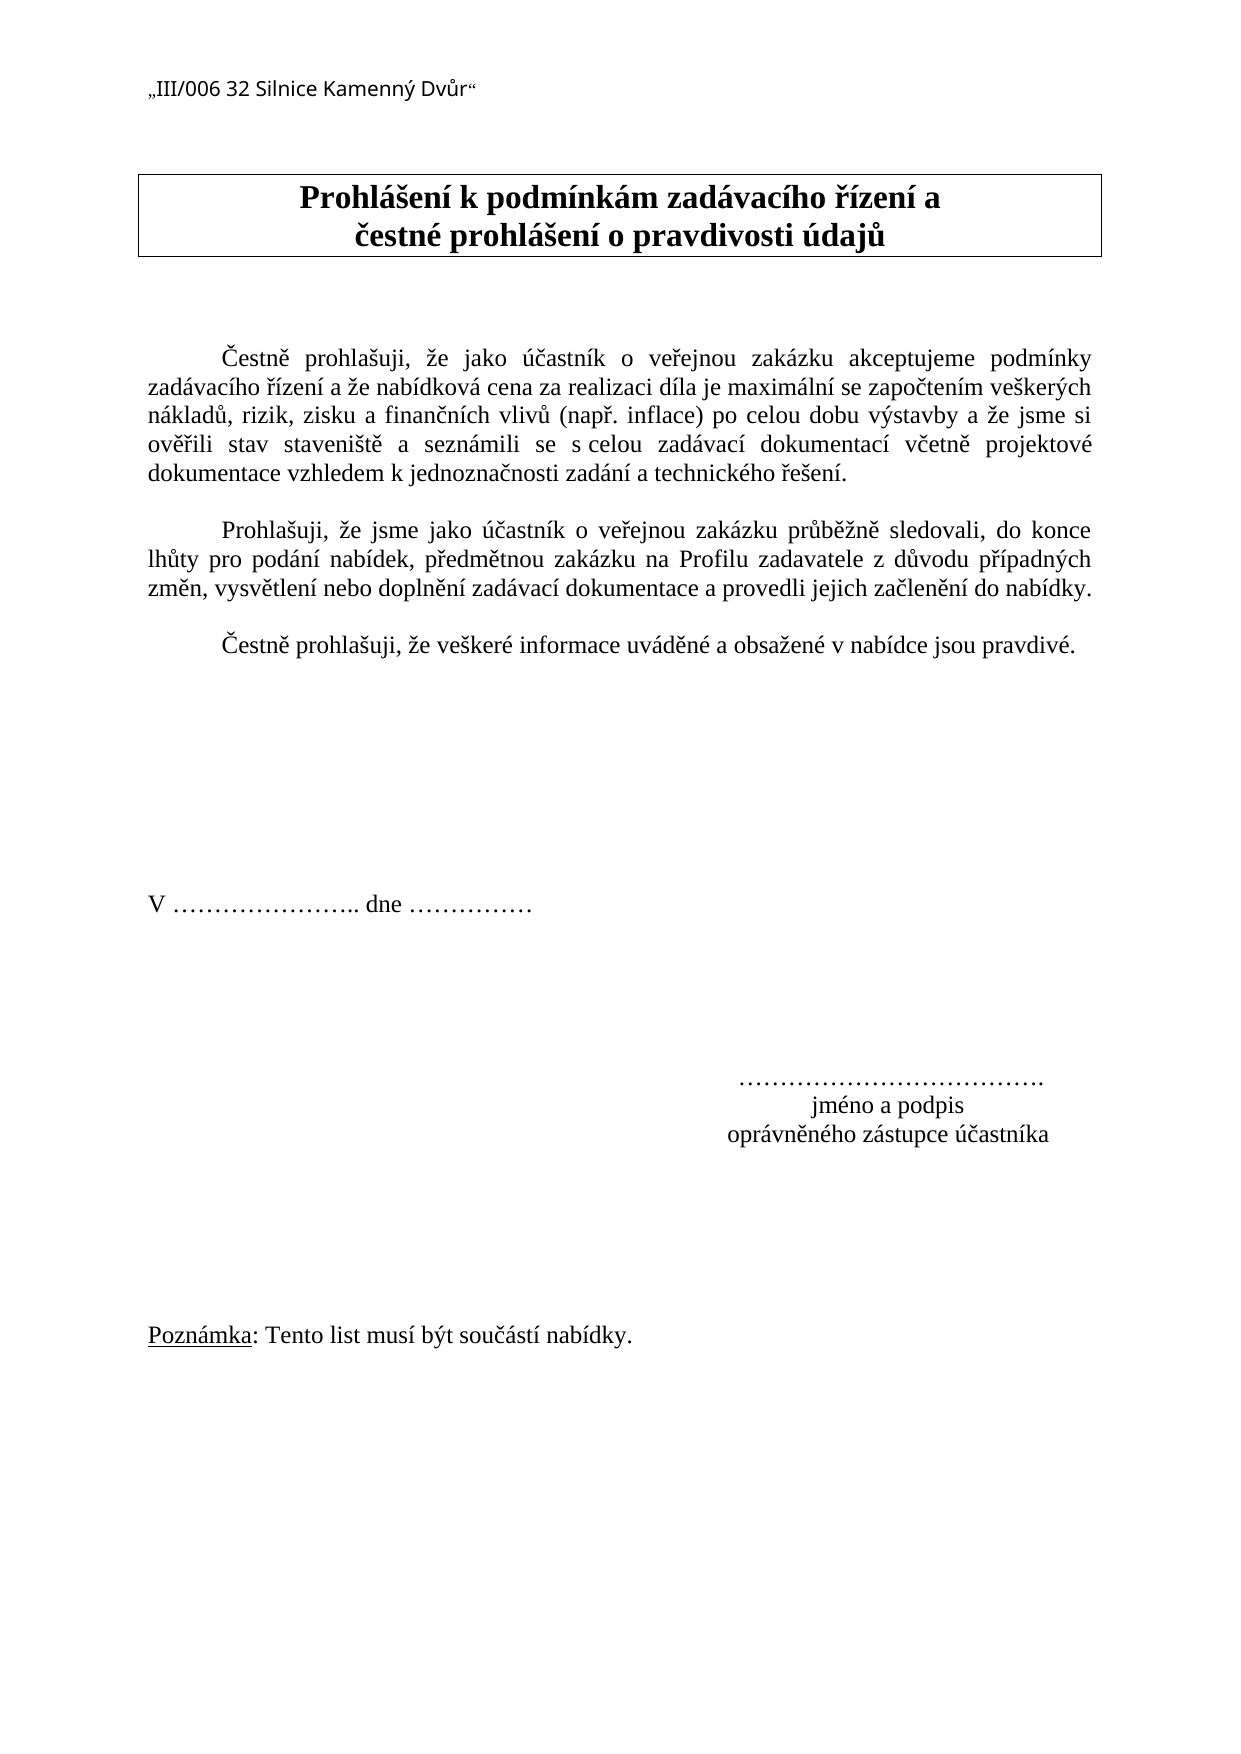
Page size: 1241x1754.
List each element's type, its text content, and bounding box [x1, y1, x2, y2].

text Prohlášení k podmínkám zadávacího řízení a [139, 175, 1101, 212]
text čestné prohlášení o pravdivosti údajů [139, 212, 1101, 256]
text Poznámka: Tento list musí být součástí nabídky. [148, 1321, 1093, 1349]
text ………………………………. [148, 1062, 1093, 1091]
text oprávněného zástupce účastníka [591, 1119, 1093, 1148]
text V ………………….. dne …………… [148, 889, 1093, 918]
text Prohlašuji, že jsme jako účastník o veřejnou zakázku průběžně sledovali, do konce lhůty pro podání nabídek, předmětnou zakázku na Profilu zadavatele z důvodu případných změn, vysvětlení nebo doplnění zadávací dokumentace a provedli jejich začlenění do nabídky. [148, 516, 1093, 602]
text Čestně prohlašuji, že veškeré informace uváděné a obsažené v nabídce jsou pravdivé. [148, 631, 1093, 659]
text jméno a podpis [148, 1091, 1093, 1119]
text Čestně prohlašuji, že jako účastník o veřejnou zakázku akceptujeme podmínky zadávacího řízení a že nabídková cena za realizaci díla je maximální se započtením veškerých nákladů, rizik, zisku a finančních vlivů (např. inflace) po celou dobu výstavby a že jsme si ověřili stav staveniště a seznámili se s celou zadávací dokumentací včetně projektové dokumentace vzhledem k jednoznačnosti zadání a technického řešení. [148, 343, 1093, 487]
